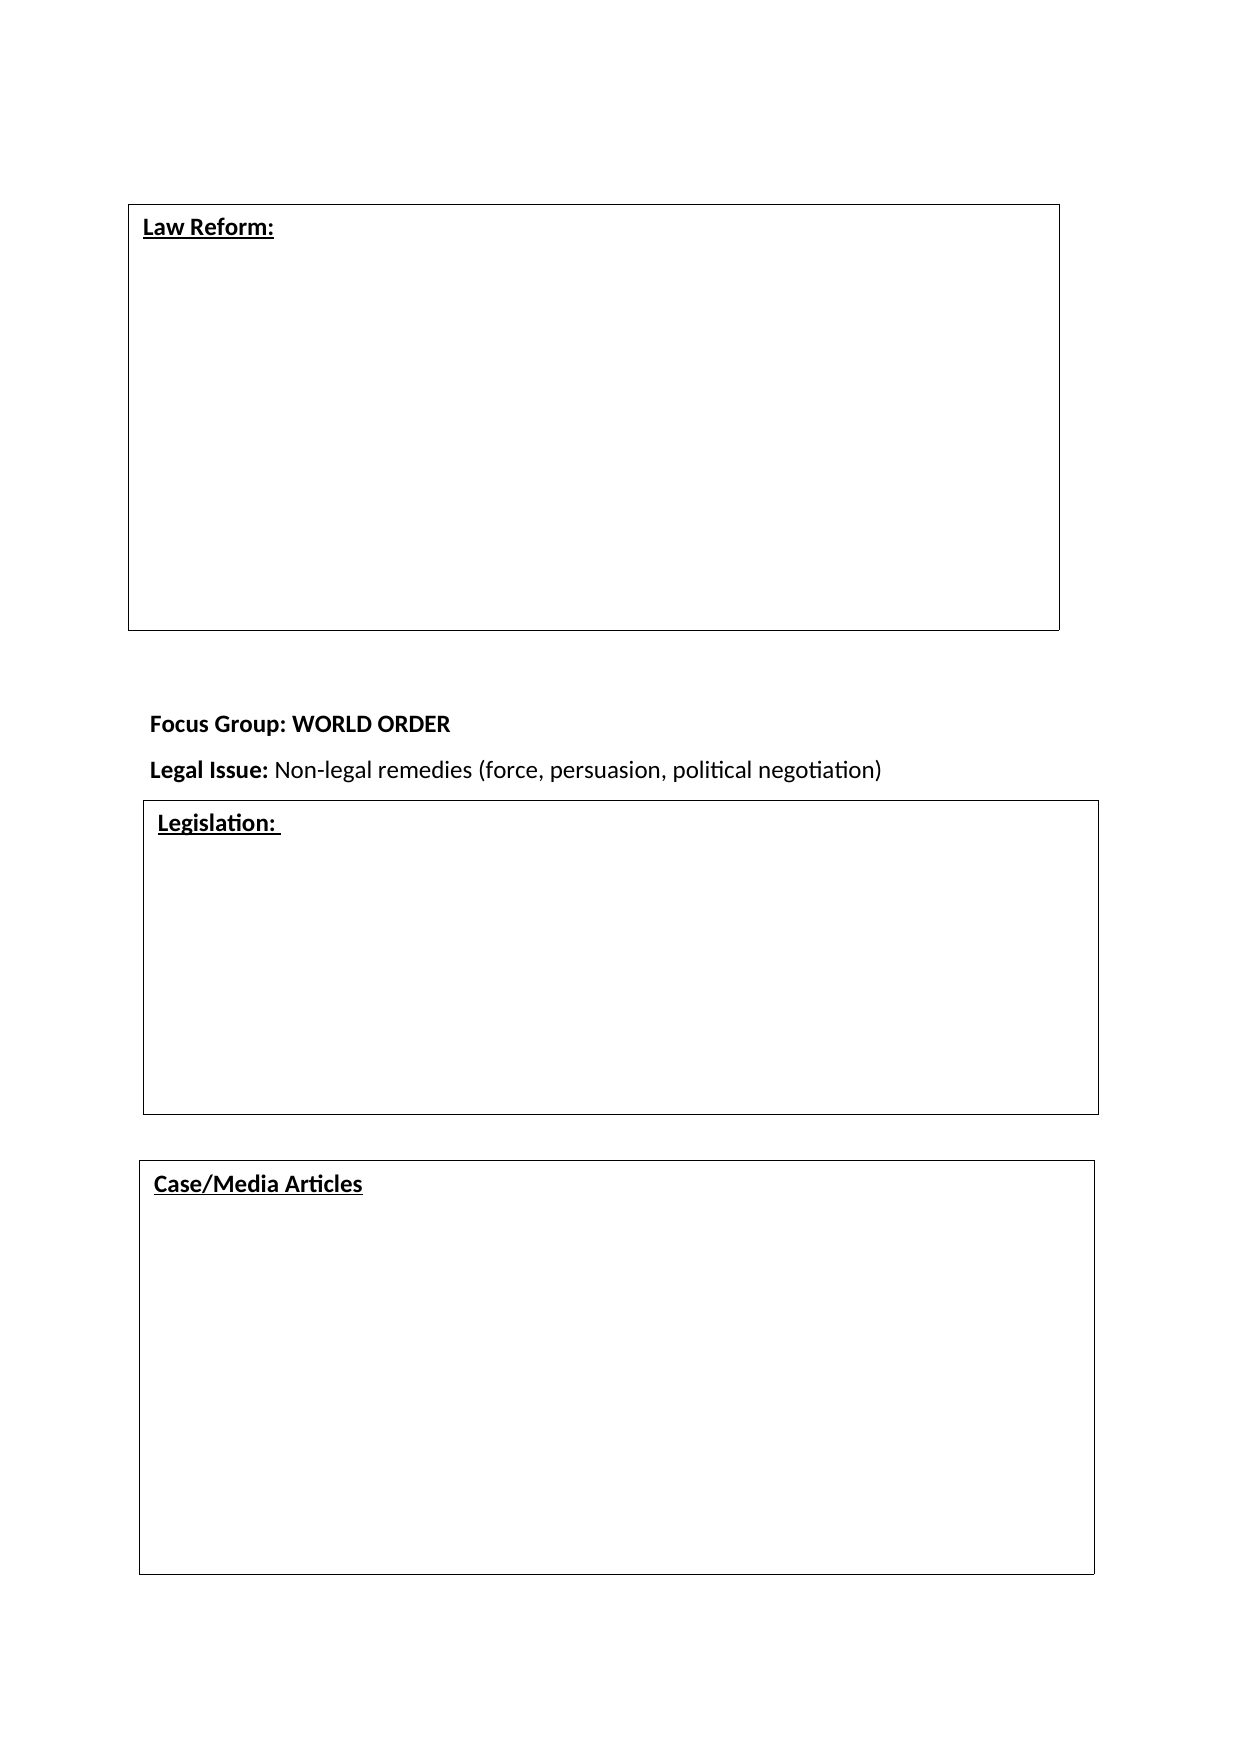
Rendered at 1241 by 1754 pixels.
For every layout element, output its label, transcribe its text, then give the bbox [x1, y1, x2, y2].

text Focus Group: WORLD ORDER [150, 708, 1090, 739]
text Legal Issue: Non-legal remedies (force, persuasion, political negotiation) [150, 754, 1090, 784]
